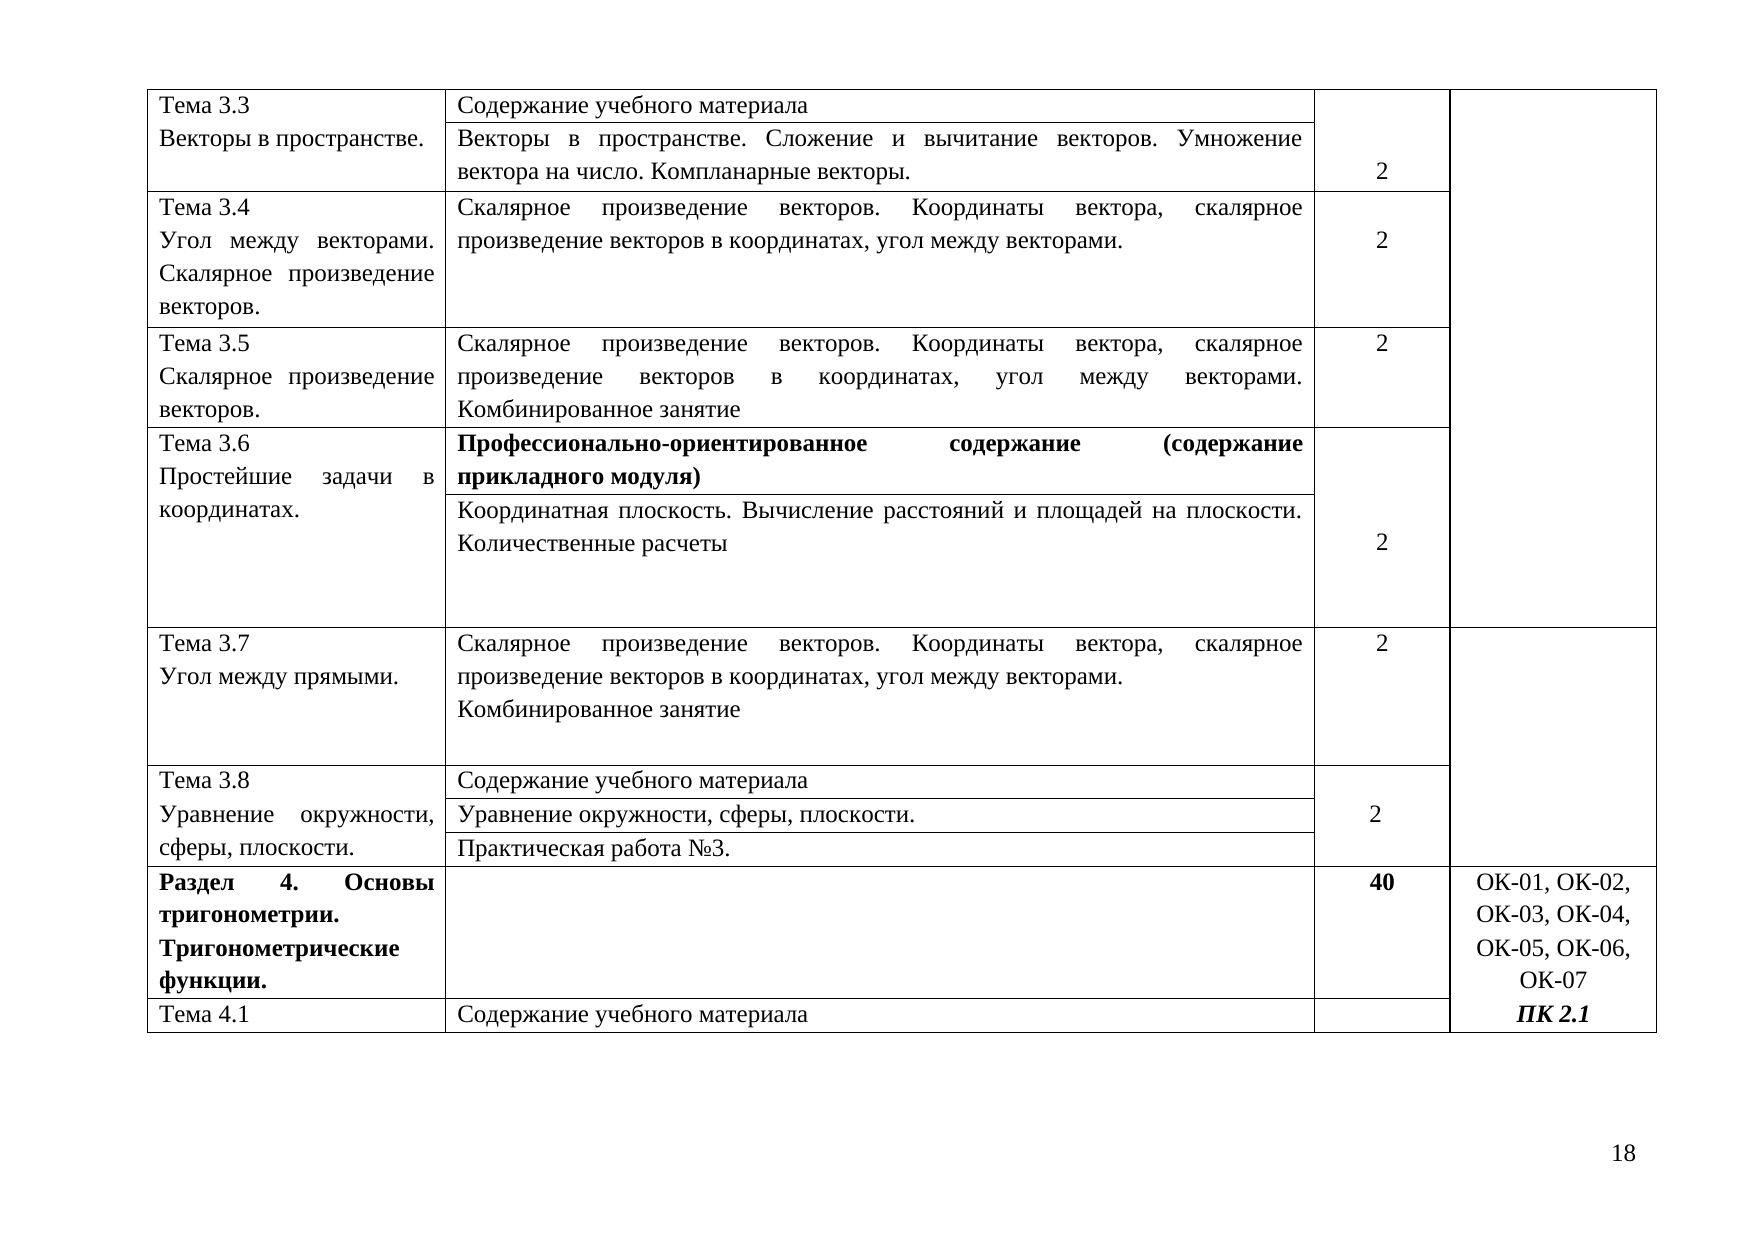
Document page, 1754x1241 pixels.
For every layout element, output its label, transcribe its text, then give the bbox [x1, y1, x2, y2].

table_cell Скалярное произведение векторов. Координаты вектора, скалярное произведение векторов в координатах, угол между векторами. Комбинированное занятие [446, 328, 1314, 427]
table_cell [148, 999, 445, 1032]
table_cell [446, 867, 1314, 998]
table_cell Раздел 4. Основы тригонометрии. Тригонометрические функции. [148, 867, 445, 998]
table_header 2 [1315, 90, 1449, 191]
table_cell Тема 3.5 Скалярное произведение векторов. [148, 328, 445, 427]
table_cell Тема 3.7 Угол между прямыми. [148, 628, 445, 764]
table_cell ОК-01, ОК-02, ОК-03, ОК-04, ОК-05, ОК-06, ОК-07 ПК 2.1 [1451, 867, 1656, 1032]
table_header [1451, 90, 1656, 627]
table_cell Координатная плоскость. Вычисление расстояний и площадей на плоскости. Количественные расчеты [446, 495, 1314, 627]
table_cell 2 [1315, 766, 1449, 866]
table_cell 2 [1315, 328, 1449, 427]
table_cell 2 [1315, 428, 1449, 627]
table_cell Содержание учебного материала [446, 999, 1314, 1032]
table_header Содержание учебного материала [446, 90, 1314, 122]
table_cell 40 [1315, 867, 1449, 998]
table_cell [1451, 628, 1656, 866]
table_cell Тема 3.6 Простейшие задачи в координатах. [148, 428, 445, 627]
table_cell Уравнение окружности, сферы, плоскости. [446, 799, 1314, 832]
table_header Тема 3.3 Векторы в пространстве. [148, 90, 445, 191]
table_cell 2 [1315, 999, 1449, 1032]
table_cell Скалярное произведение векторов. Координаты вектора, скалярное произведение векторов в координатах, угол между векторами. Комбинированное занятие [446, 628, 1314, 764]
table_cell Содержание учебного материала [446, 766, 1314, 798]
table_cell Практическая работа №3. [446, 833, 1314, 866]
table_cell 2 [1315, 628, 1449, 764]
table_cell 2 [1315, 192, 1449, 327]
table_cell Векторы в пространстве. Сложение и вычитание векторов. Умножение вектора на число. Компланарные векторы. [446, 123, 1314, 191]
table_cell Тема 3.8 Уравнение окружности, сферы, плоскости. [148, 766, 445, 866]
table_cell Профессионально-ориентированное содержание (содержание прикладного модуля) [446, 428, 1314, 494]
table_cell Тема 3.4 Угол между векторами. Скалярное произведение векторов. [148, 192, 445, 327]
table_cell Скалярное произведение векторов. Координаты вектора, скалярное произведение векторов в координатах, угол между векторами. [446, 192, 1314, 327]
